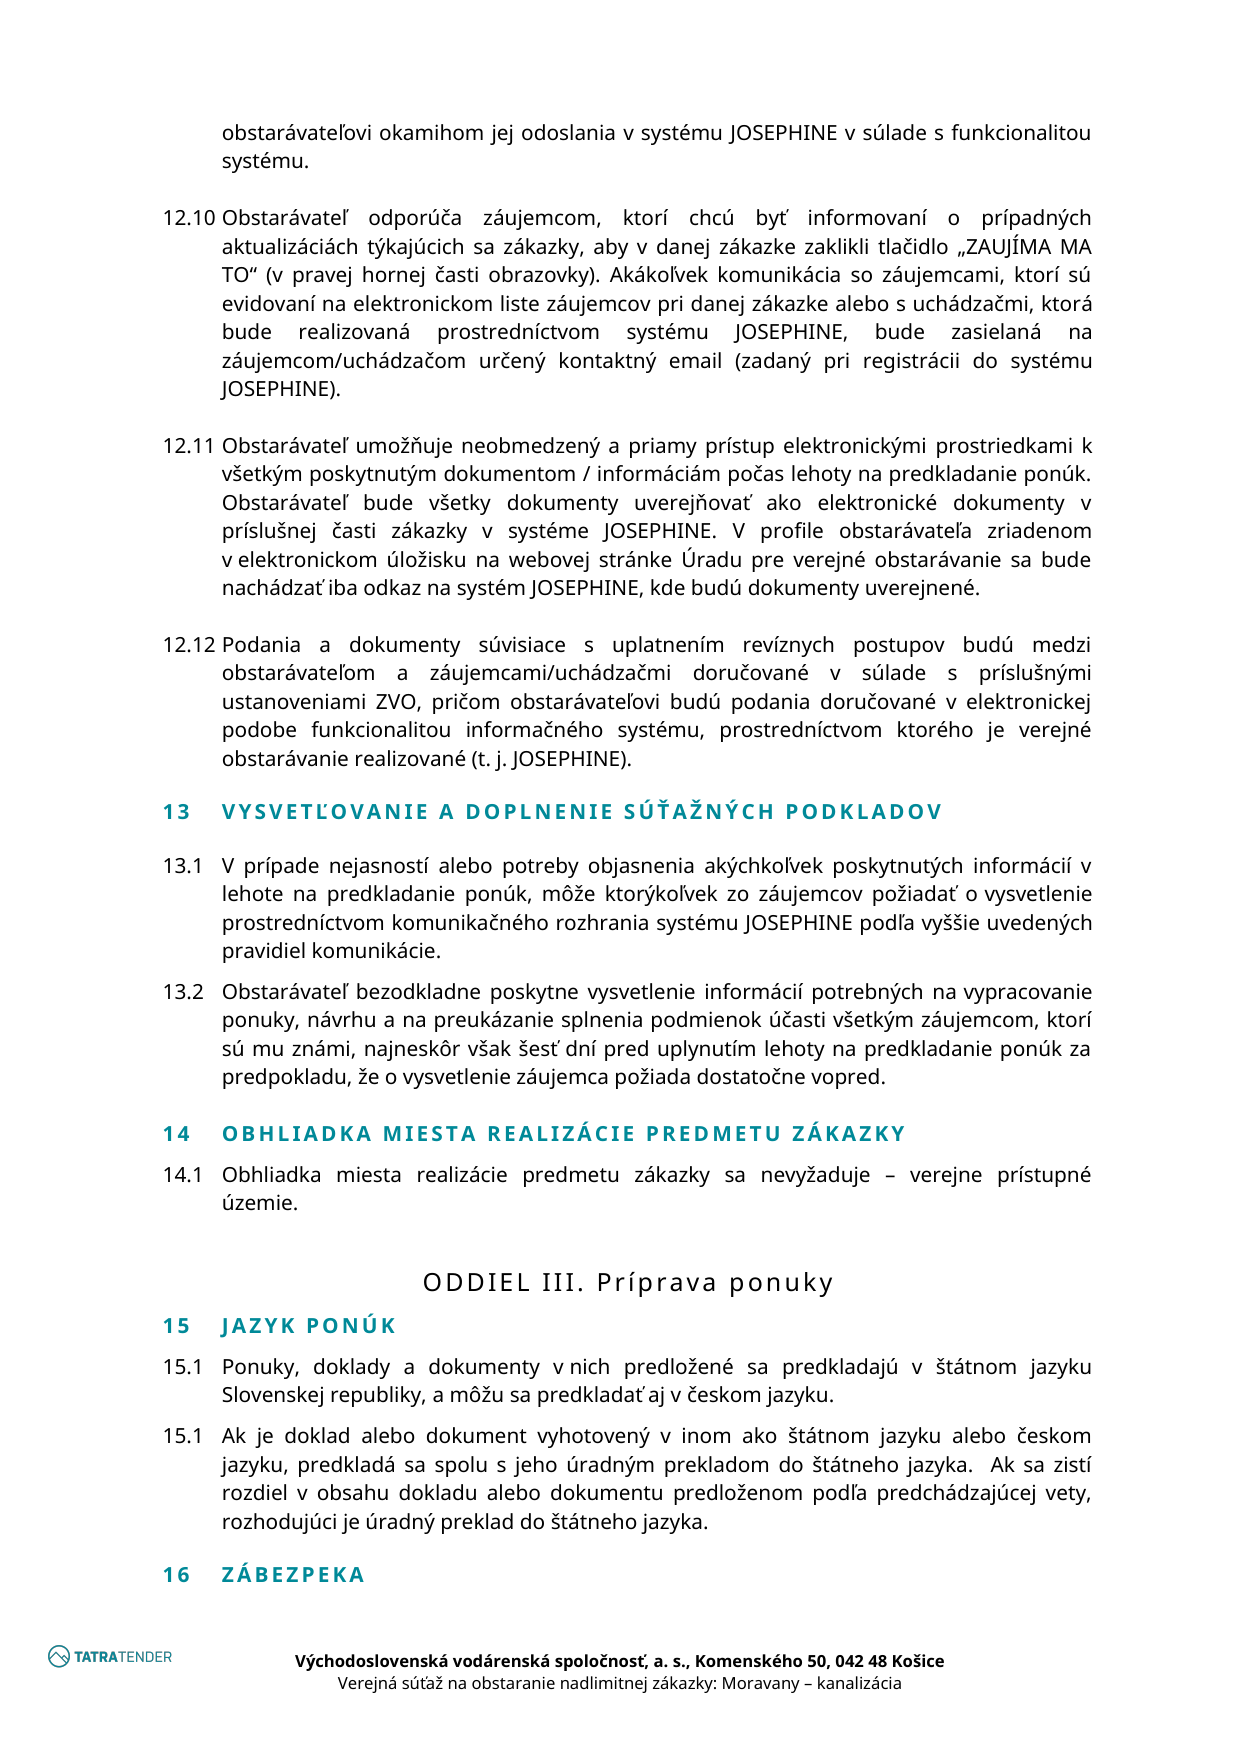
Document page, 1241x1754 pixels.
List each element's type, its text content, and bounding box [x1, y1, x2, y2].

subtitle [162, 118, 1093, 175]
subtitle Obhliadka miesta realizácie predmetu zákazky sa nevyžaduje – verejne prístupné územie. [162, 1160, 1093, 1217]
subtitle Podania a dokumenty súvisiace s uplatnením revíznych postupov budú medzi obstarávateľom a záujemcami/uchádzačmi doručované v súlade s príslušnými ustanoveniami ZVO, pričom obstarávateľovi budú podania doručované v elektronickej podobe funkcionalitou informačného systému, prostredníctvom ktorého je verejné obstarávanie realizované (t. j. JOSEPHINE). [162, 630, 1093, 772]
text ODDIEL III. Príprava ponuky [162, 1265, 1093, 1299]
subtitle Ponuky, doklady a dokumenty v nich predložené sa predkladajú v štátnom jazyku Slovenskej republiky, a môžu sa predkladať aj v českom jazyku. [162, 1352, 1093, 1409]
text Obhliadka miesta REALIZáCIE predmetu zákazky [162, 1119, 1093, 1148]
picture [42, 1634, 182, 1677]
text Jazyk ponúk [162, 1311, 1093, 1340]
subtitle Obstarávateľ umožňuje neobmedzený a priamy prístup elektronickými prostriedkami k všetkým poskytnutým dokumentom / informáciám počas lehoty na predkladanie ponúk. Obstarávateľ bude všetky dokumenty uverejňovať ako elektronické dokumenty v príslušnej časti zákazky v systéme JOSEPHINE. V profile obstarávateľa zriadenom v elektronickom úložisku na webovej stránke Úradu pre verejné obstarávanie sa bude nachádzať iba odkaz na systém JOSEPHINE, kde budú dokumenty uverejnené. [162, 431, 1093, 602]
subtitle Obstarávateľ bezodkladne poskytne vysvetlenie informácií potrebných na vypracovanie ponuky, návrhu a na preukázanie splnenia podmienok účasti všetkým záujemcom, ktorí sú mu známi, najneskôr však šesť dní pred uplynutím lehoty na predkladanie ponúk za predpokladu, že o vysvetlenie záujemca požiada dostatočne vopred. [162, 977, 1093, 1091]
text Vysvetľovanie a doplnenie súťažných podkladov [162, 797, 1093, 826]
subtitle V prípade nejasností alebo potreby objasnenia akýchkoľvek poskytnutých informácií v lehote na predkladanie ponúk, môže ktorýkoľvek zo záujemcov požiadať o vysvetlenie prostredníctvom komunikačného rozhrania systému JOSEPHINE podľa vyššie uvedených pravidiel komunikácie. [162, 851, 1093, 964]
subtitle Obstarávateľ odporúča záujemcom, ktorí chcú byť informovaní o prípadných aktualizáciách týkajúcich sa zákazky, aby v danej zákazke zaklikli tlačidlo „ZAUJÍMA MA TO“ (v pravej hornej časti obrazovky). Akákoľvek komunikácia so záujemcami, ktorí sú evidovaní na elektronickom liste záujemcov pri danej zákazke alebo s uchádzačmi, ktorá bude realizovaná prostredníctvom systému JOSEPHINE, bude zasielaná na záujemcom/uchádzačom určený kontaktný email (zadaný pri registrácii do systému JOSEPHINE). [162, 203, 1093, 403]
subtitle Ak je doklad alebo dokument vyhotovený v inom ako štátnom jazyku alebo českom jazyku, predkladá sa spolu s jeho úradným prekladom do štátneho jazyka. Ak sa zistí rozdiel v obsahu dokladu alebo dokumentu predloženom podľa predchádzajúcej vety, rozhodujúci je úradný preklad do štátneho jazyka. [162, 1422, 1093, 1535]
text Zábezpeka [162, 1560, 1093, 1589]
